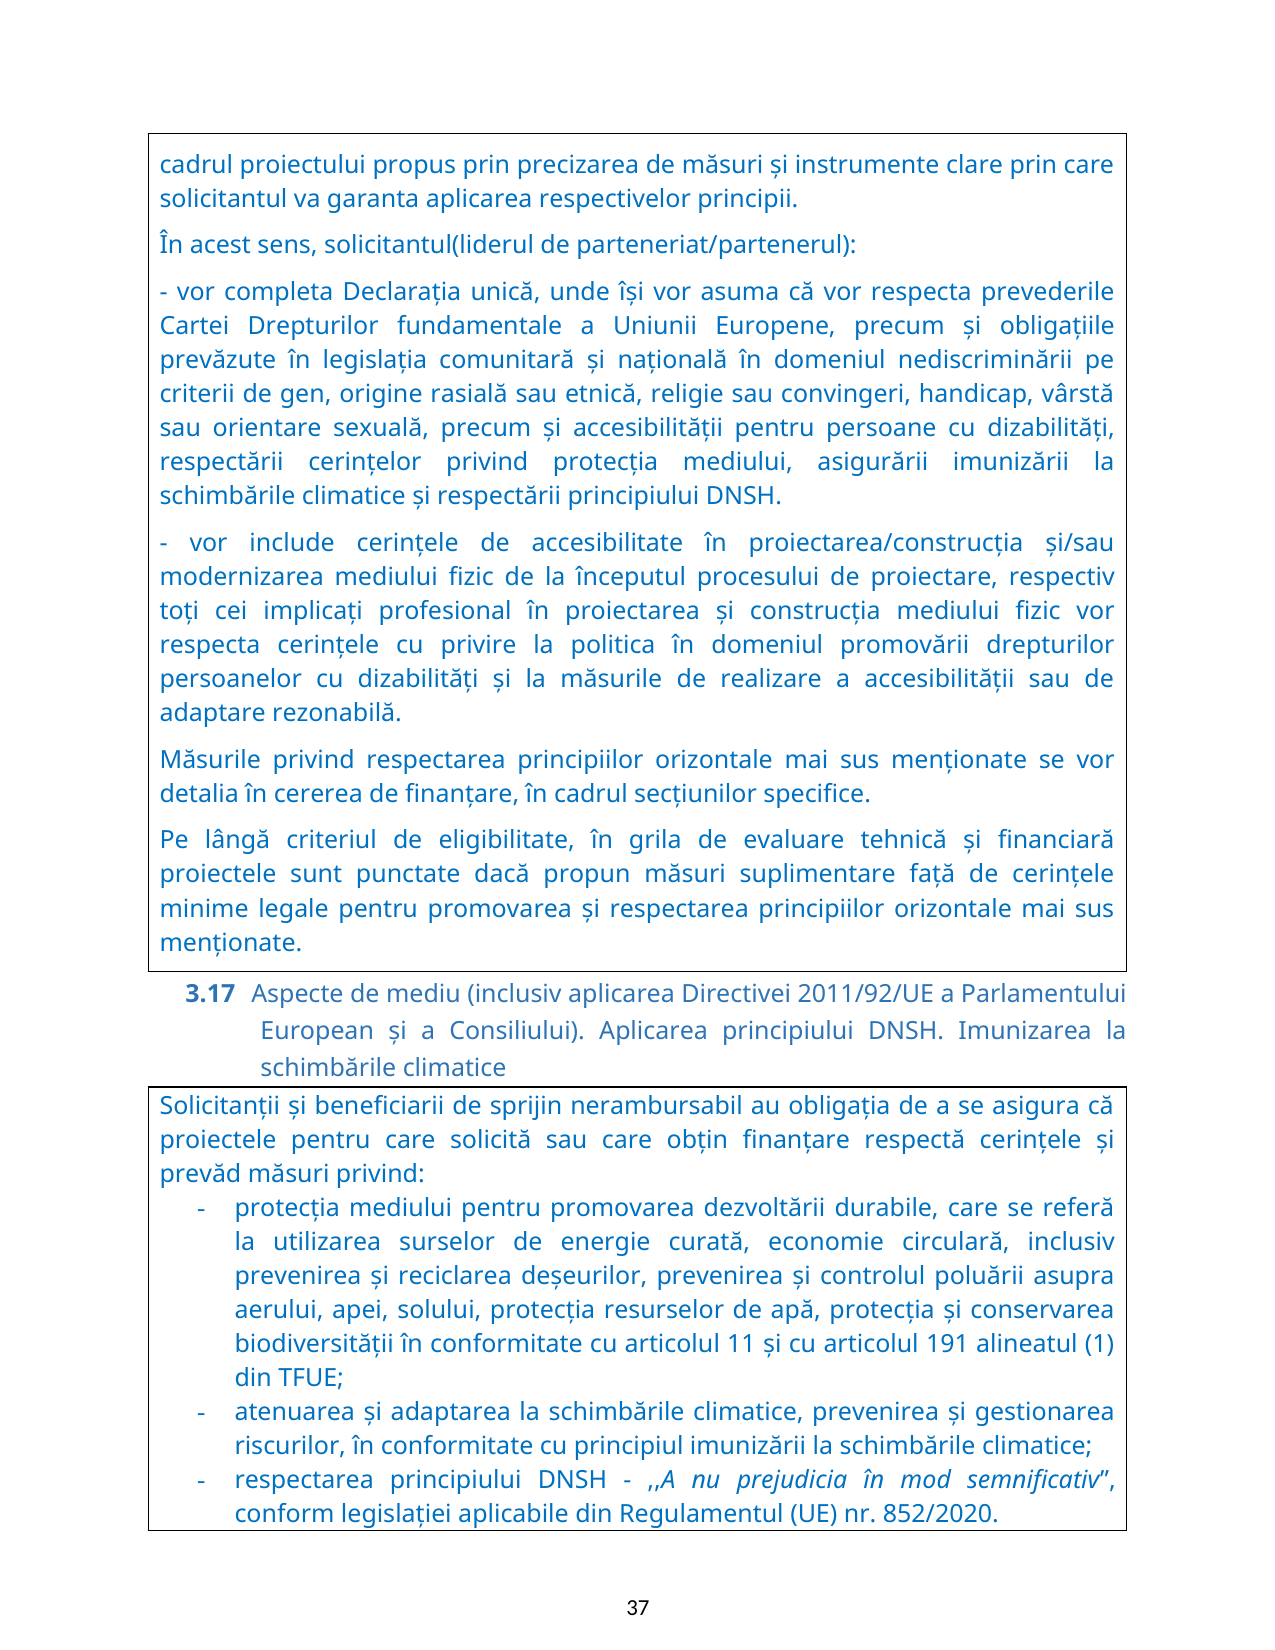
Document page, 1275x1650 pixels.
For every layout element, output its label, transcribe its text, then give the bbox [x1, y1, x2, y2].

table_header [149, 1088, 1126, 1530]
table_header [149, 134, 1126, 971]
subtitle Aspecte de mediu (inclusiv aplicarea Directivei 2011/92/UE a Parlamentului European și a Consiliului). Aplicarea principiului DNSH. Imunizarea la schimbările climatice [185, 976, 1127, 1084]
